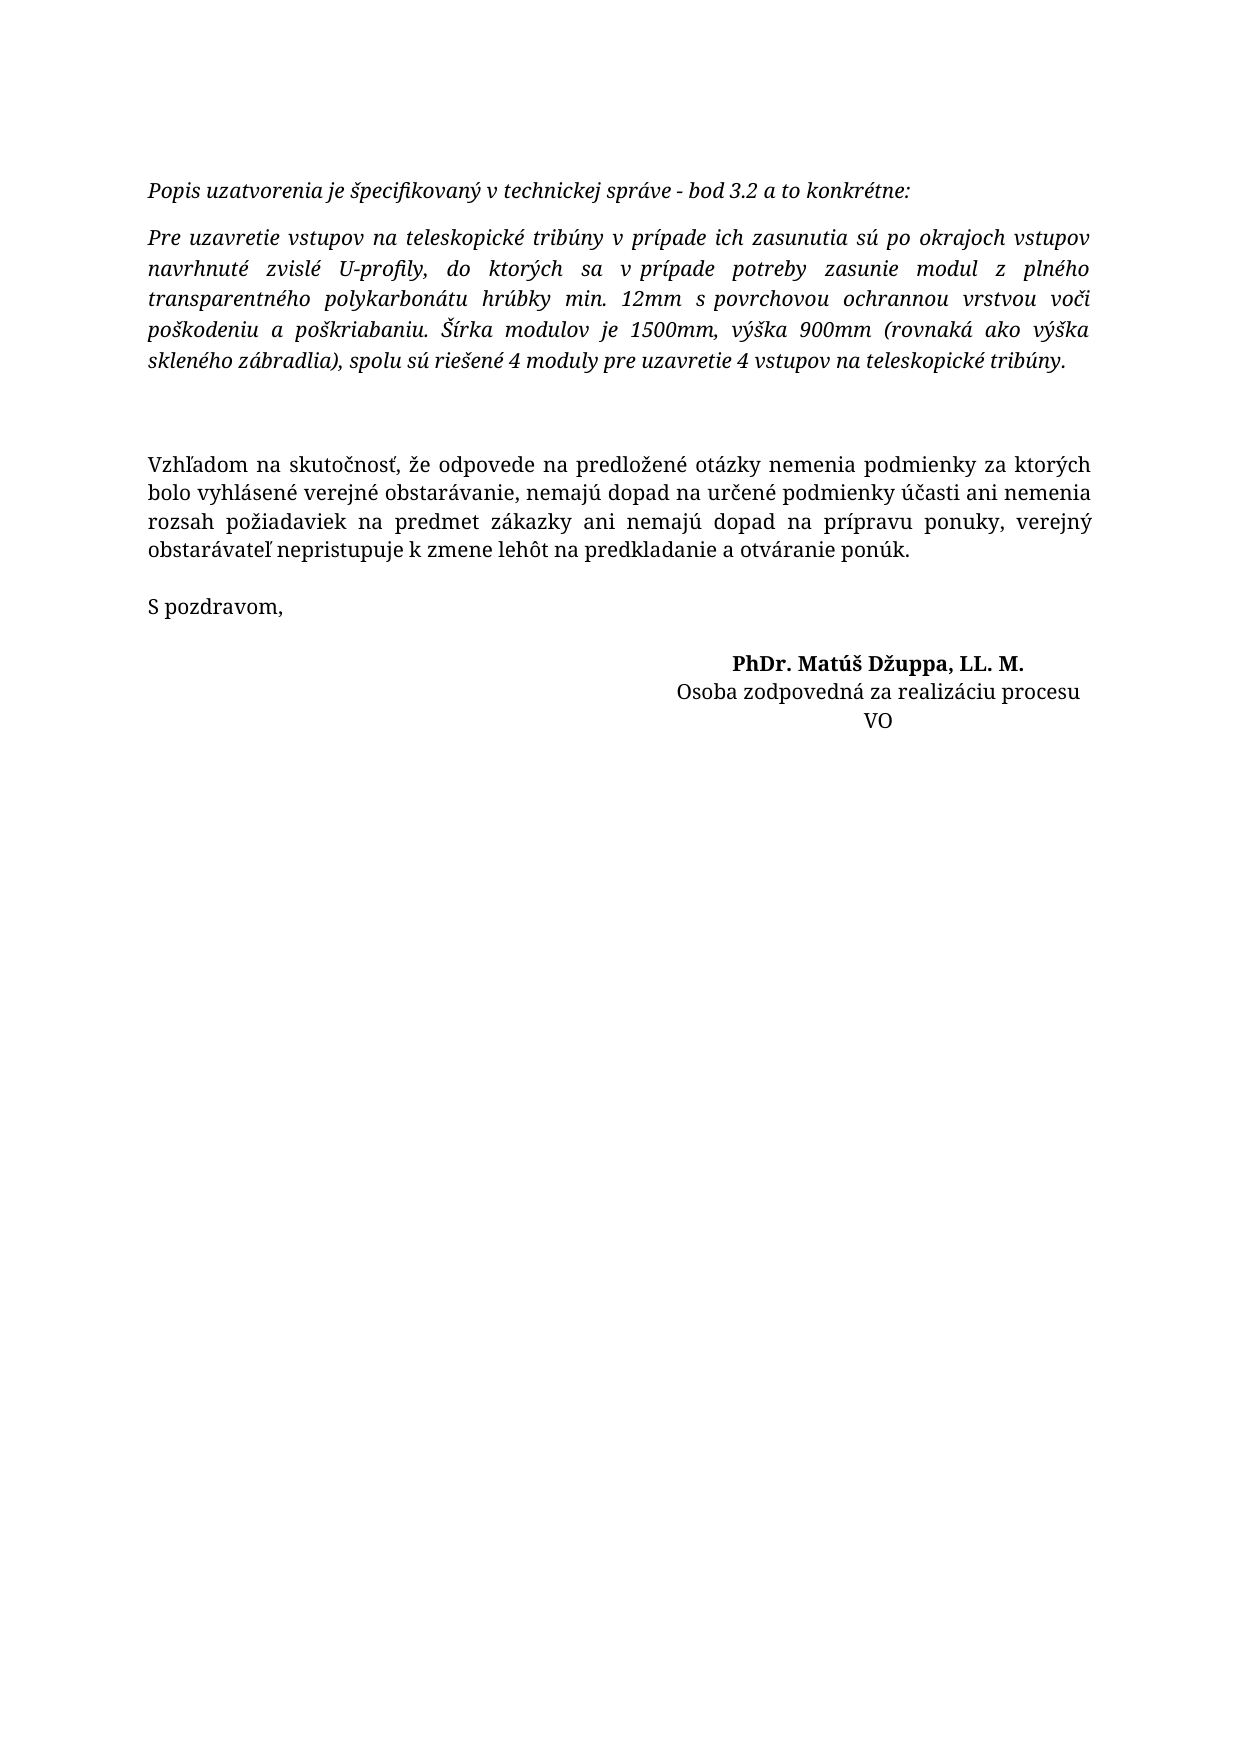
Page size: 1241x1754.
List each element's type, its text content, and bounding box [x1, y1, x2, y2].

text Osoba zodpovedná za realizáciu procesu VO [664, 677, 1093, 734]
text PhDr. Matúš Džuppa, LL. M. [664, 649, 1093, 677]
text Popis uzatvorenia je špecifikovaný v technickej správe - bod 3.2 a to konkrétne: [148, 176, 1093, 204]
text S pozdravom, [148, 592, 1093, 621]
text Pre uzavretie vstupov na teleskopické tribúny v prípade ich zasunutia sú po okrajoch vstupov navrhnuté zvislé U-profily, do ktorých sa v prípade potreby zasunie modul z plného transparentného polykarbonátu hrúbky min. 12mm s povrchovou ochrannou vrstvou voči poškodeniu a poškriabaniu. Šírka modulov je 1500mm, výška 900mm (rovnaká ako výška skleného zábradlia), spolu sú riešené 4 moduly pre uzavretie 4 vstupov na teleskopické tribúny. [148, 223, 1093, 374]
text Vzhľadom na skutočnosť, že odpovede na predložené otázky nemenia podmienky za ktorých bolo vyhlásené verejné obstarávanie, nemajú dopad na určené podmienky účasti ani nemenia rozsah požiadaviek na predmet zákazky ani nemajú dopad na prípravu ponuky, verejný obstarávateľ nepristupuje k zmene lehôt na predkladanie a otváranie ponúk. [148, 450, 1093, 564]
